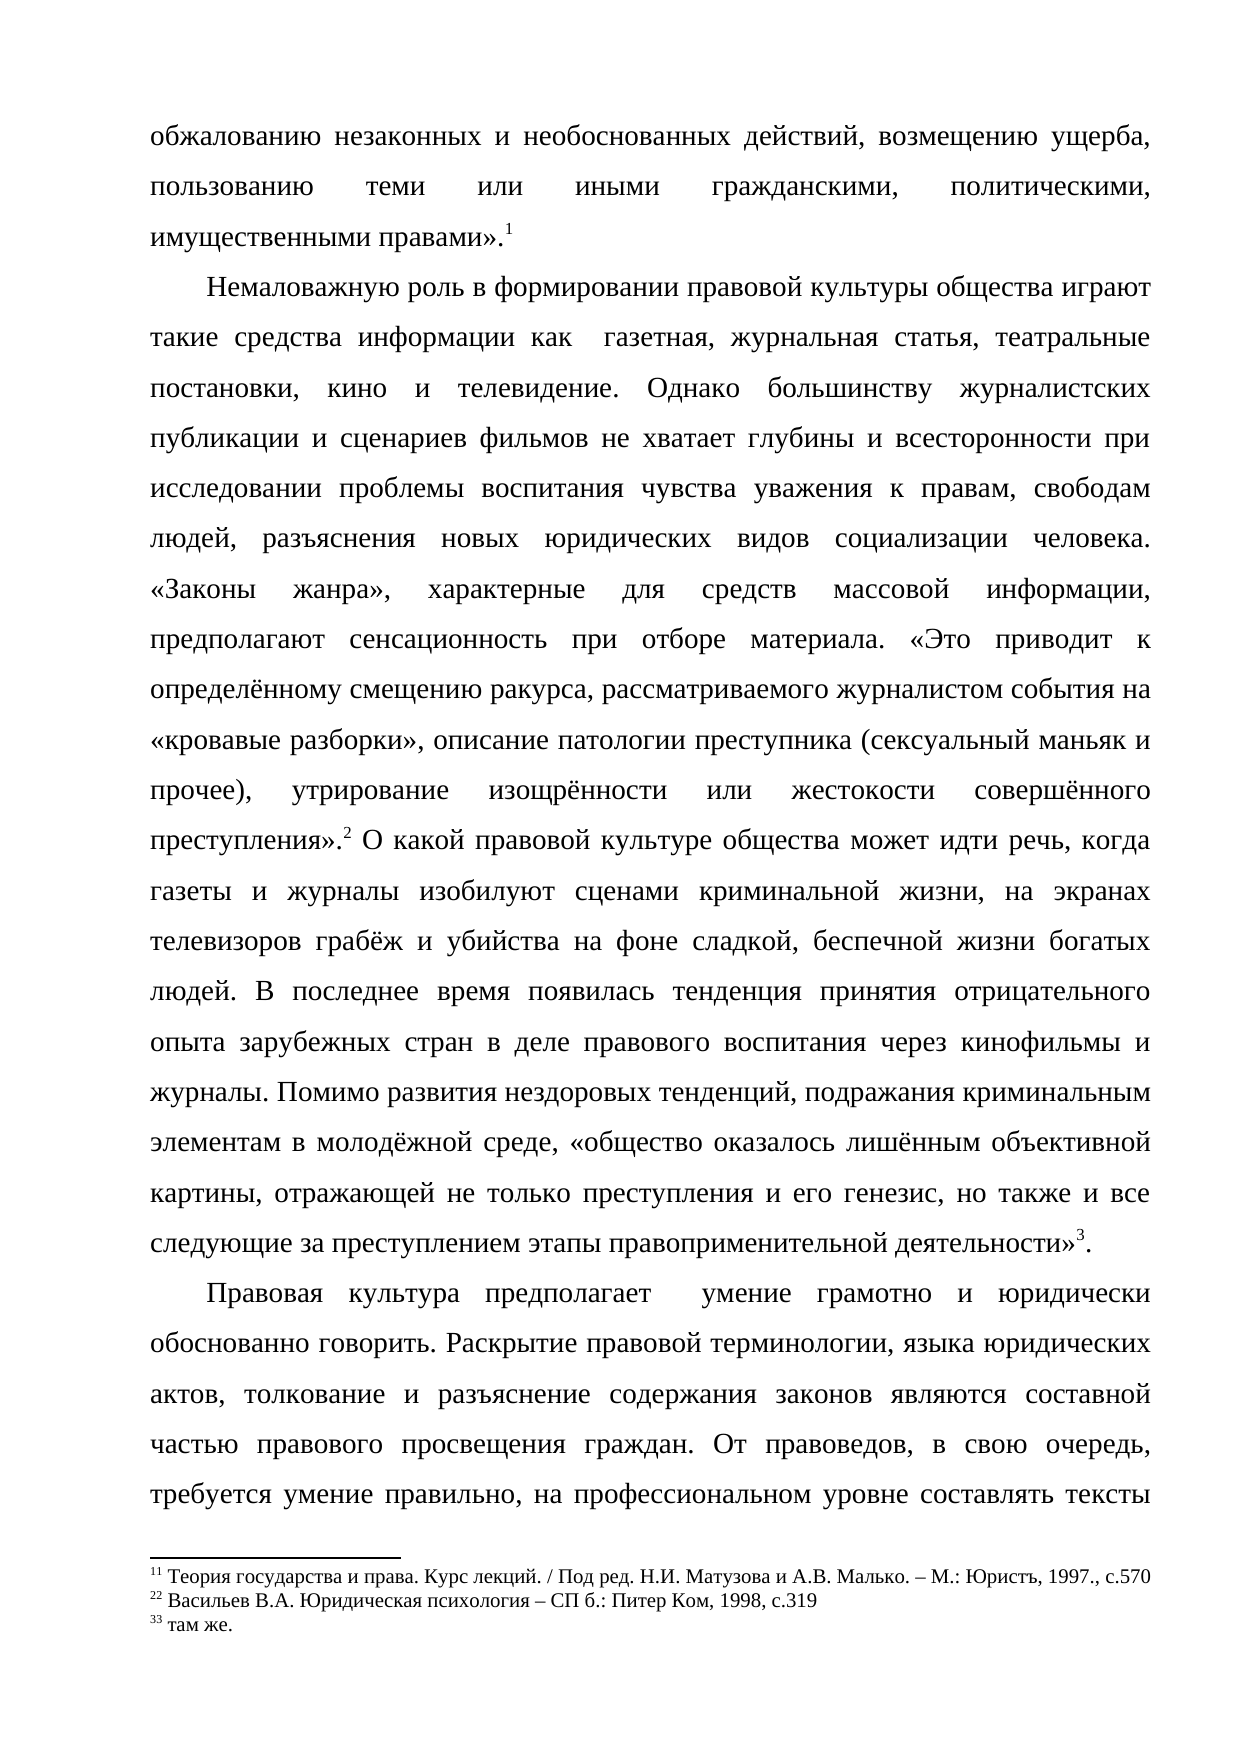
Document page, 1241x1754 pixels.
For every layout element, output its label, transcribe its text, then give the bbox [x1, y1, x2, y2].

text Немаловажную роль в формировании правовой культуры общества играют такие средства информации как газетная, журнальная статья, театральные постановки, кино и телевидение. Однако большинству журналистских публикации и сценариев фильмов не хватает глубины и всесторонности при исследовании проблемы воспитания чувства уважения к правам, свободам людей, разъяснения новых юридических видов социализации человека. «Законы жанра», характерные для средств массовой информации, предполагают сенсационность при отборе материала. «Это приводит к определённому смещению ракурса, рассматриваемого журналистом события на «кровавые разборки», описание патологии преступника (сексуальный маньяк и прочее), утрирование изощрённости или жестокости совершённого преступления».2 О какой правовой культуре общества может идти речь, когда газеты и журналы изобилуют сценами криминальной жизни, на экранах телевизоров грабёж и убийства на фоне сладкой, беспечной жизни богатых людей. В последнее время появилась тенденция принятия отрицательного опыта зарубежных стран в деле правового воспитания через кинофильмы и журналы. Помимо развития нездоровых тенденций, подражания криминальным элементам в молодёжной среде, «общество оказалось лишённым объективной картины, отражающей не только преступления и его генезис, но также и все следующие за преступлением этапы правоприменительной деятельности»3. [150, 269, 1152, 1258]
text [150, 118, 1152, 252]
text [150, 1275, 1152, 1510]
